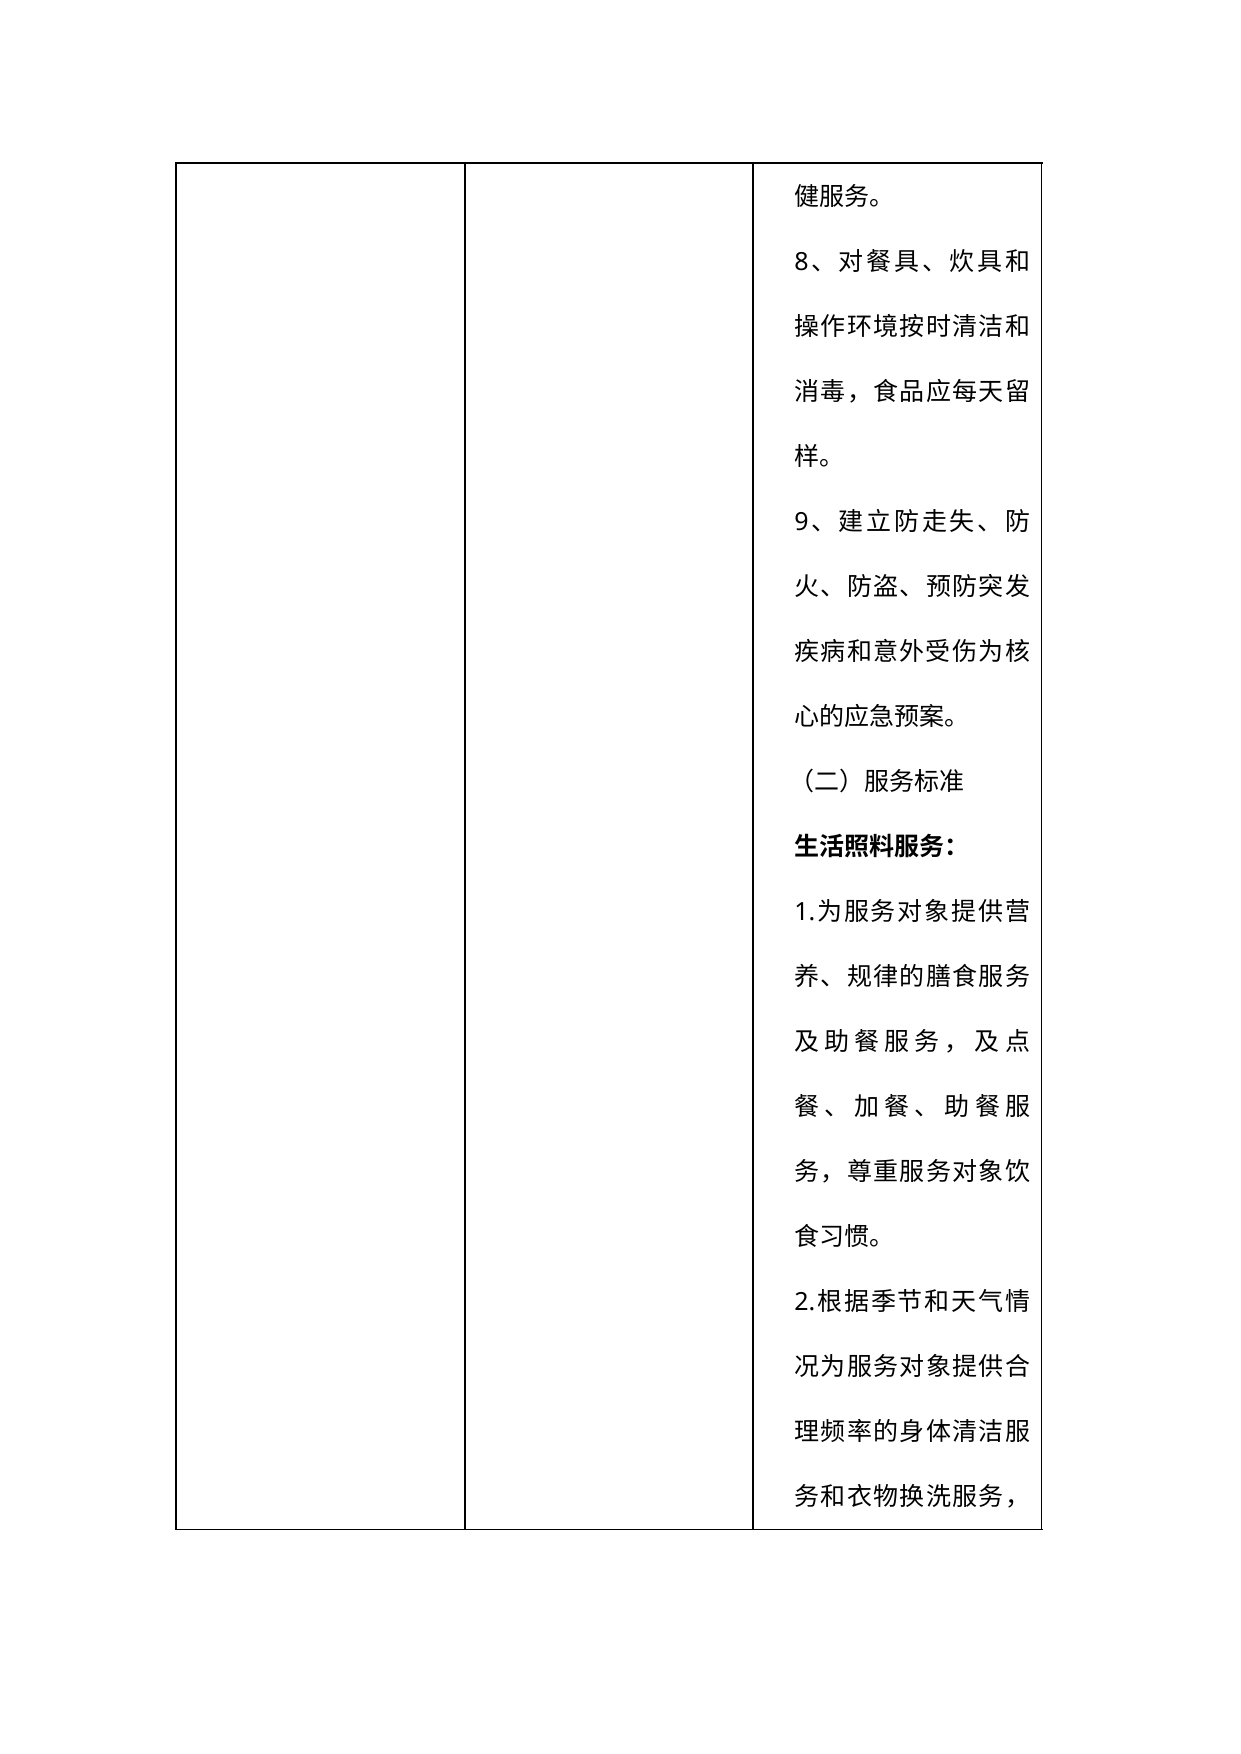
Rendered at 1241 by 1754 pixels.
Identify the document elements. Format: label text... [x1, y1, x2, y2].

table_cell [466, 164, 752, 1528]
table_cell 1 [177, 164, 464, 1528]
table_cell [754, 164, 1041, 1528]
